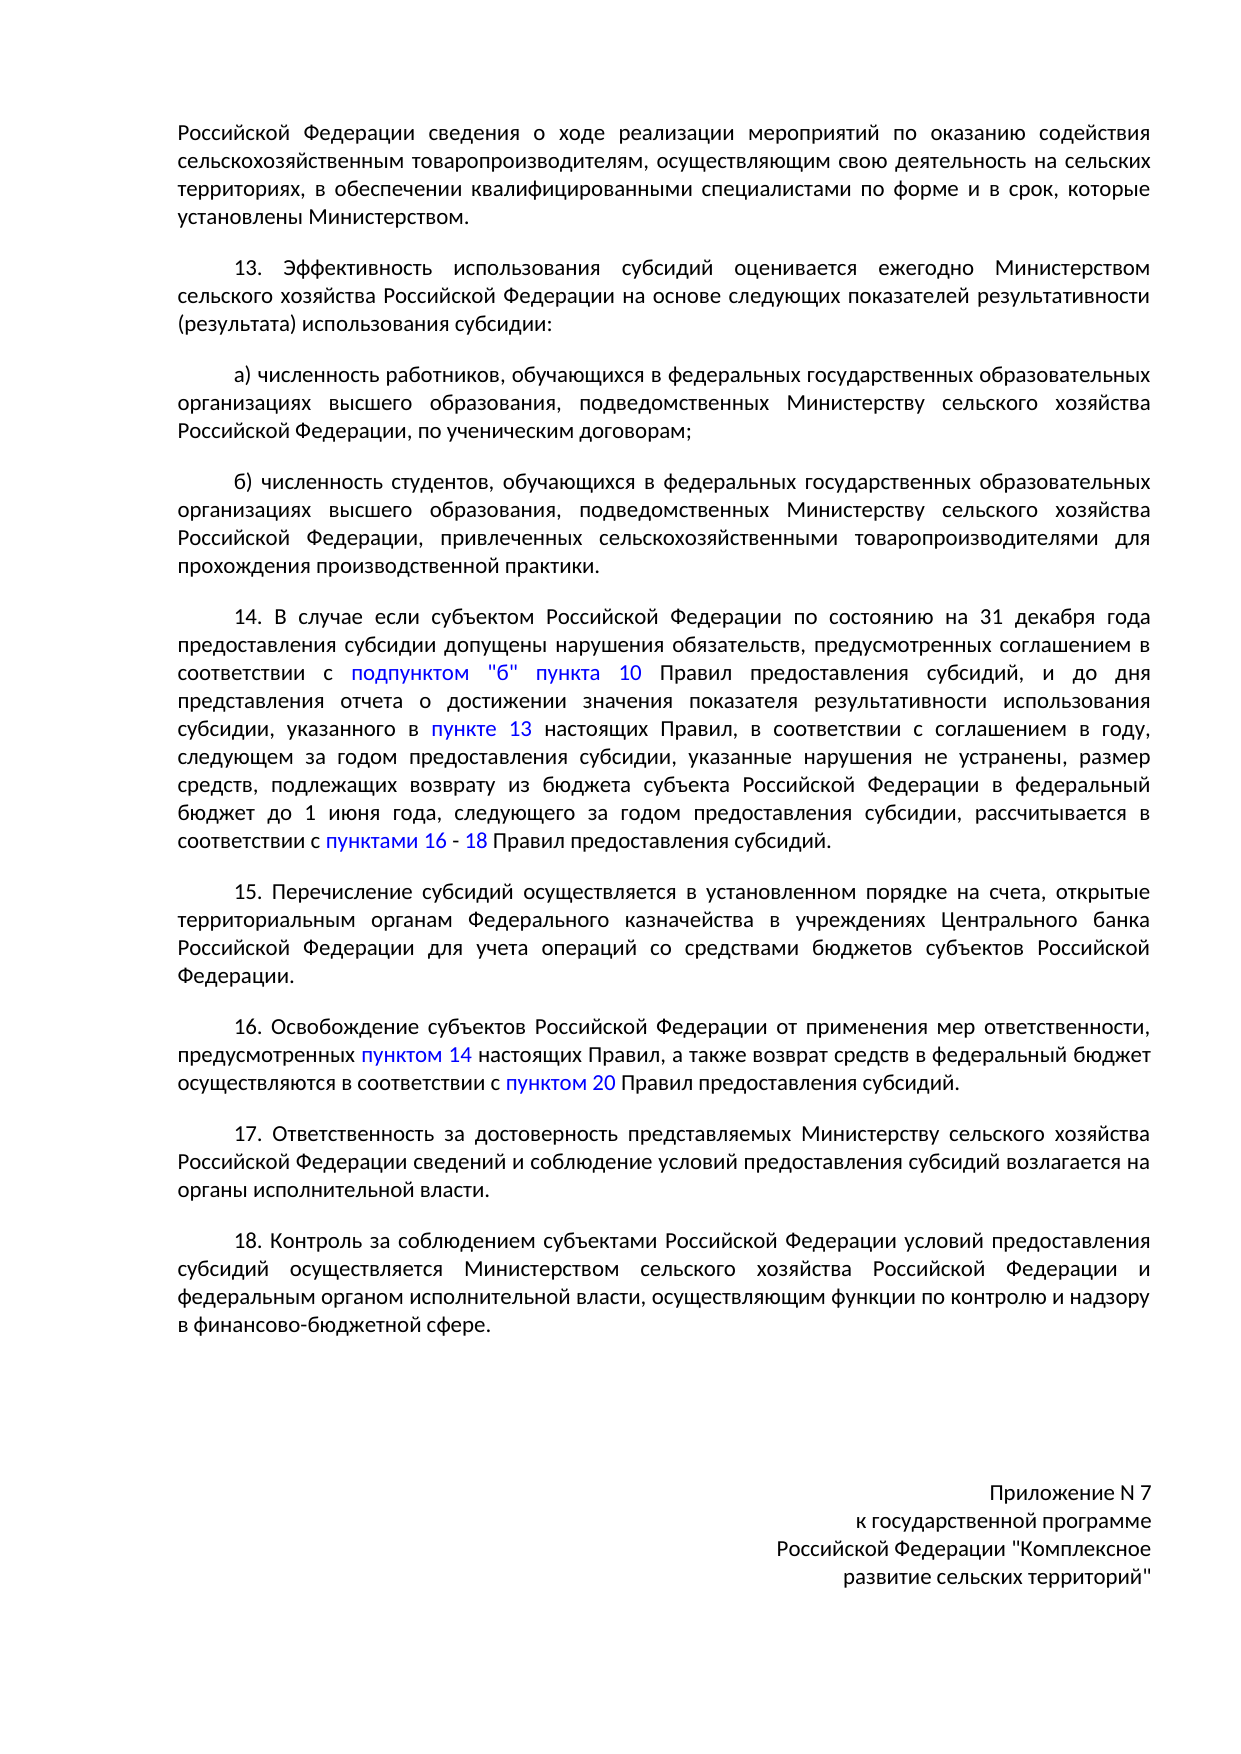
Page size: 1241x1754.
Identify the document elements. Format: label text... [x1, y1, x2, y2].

text 15. Перечисление субсидий осуществляется в установленном порядке на счета, открытые территориальным органам Федерального казначейства в учреждениях Центрального банка Российской Федерации для учета операций со средствами бюджетов субъектов Российской Федерации. [177, 877, 1152, 989]
text 17. Ответственность за достоверность представляемых Министерству сельского хозяйства Российской Федерации сведений и соблюдение условий предоставления субсидий возлагается на органы исполнительной власти. [177, 1119, 1152, 1203]
text 16. Освобождение субъектов Российской Федерации от применения мер ответственности, предусмотренных пунктом 14 настоящих Правил, а также возврат средств в федеральный бюджет осуществляются в соответствии с пунктом 20 Правил предоставления субсидий. [177, 1012, 1152, 1096]
text развитие сельских территорий" [177, 1562, 1152, 1590]
text к государственной программе [177, 1506, 1152, 1534]
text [177, 118, 1152, 230]
text а) численность работников, обучающихся в федеральных государственных образовательных организациях высшего образования, подведомственных Министерству сельского хозяйства Российской Федерации, по ученическим договорам; [177, 360, 1152, 444]
text 13. Эффективность использования субсидий оценивается ежегодно Министерством сельского хозяйства Российской Федерации на основе следующих показателей результативности (результата) использования субсидии: [177, 253, 1152, 337]
text Приложение N 7 [177, 1478, 1152, 1506]
text б) численность студентов, обучающихся в федеральных государственных образовательных организациях высшего образования, подведомственных Министерству сельского хозяйства Российской Федерации, привлеченных сельскохозяйственными товаропроизводителями для прохождения производственной практики. [177, 467, 1152, 579]
text Российской Федерации "Комплексное [177, 1534, 1152, 1562]
text 14. В случае если субъектом Российской Федерации по состоянию на 31 декабря года предоставления субсидии допущены нарушения обязательств, предусмотренных соглашением в соответствии с подпунктом "б" пункта 10 Правил предоставления субсидий, и до дня представления отчета о достижении значения показателя результативности использования субсидии, указанного в пункте 13 настоящих Правил, в соответствии с соглашением в году, следующем за годом предоставления субсидии, указанные нарушения не устранены, размер средств, подлежащих возврату из бюджета субъекта Российской Федерации в федеральный бюджет до 1 июня года, следующего за годом предоставления субсидии, рассчитывается в соответствии с пунктами 16 - 18 Правил предоставления субсидий. [177, 602, 1152, 854]
text 18. Контроль за соблюдением субъектами Российской Федерации условий предоставления субсидий осуществляется Министерством сельского хозяйства Российской Федерации и федеральным органом исполнительной власти, осуществляющим функции по контролю и надзору в финансово-бюджетной сфере. [177, 1226, 1152, 1338]
